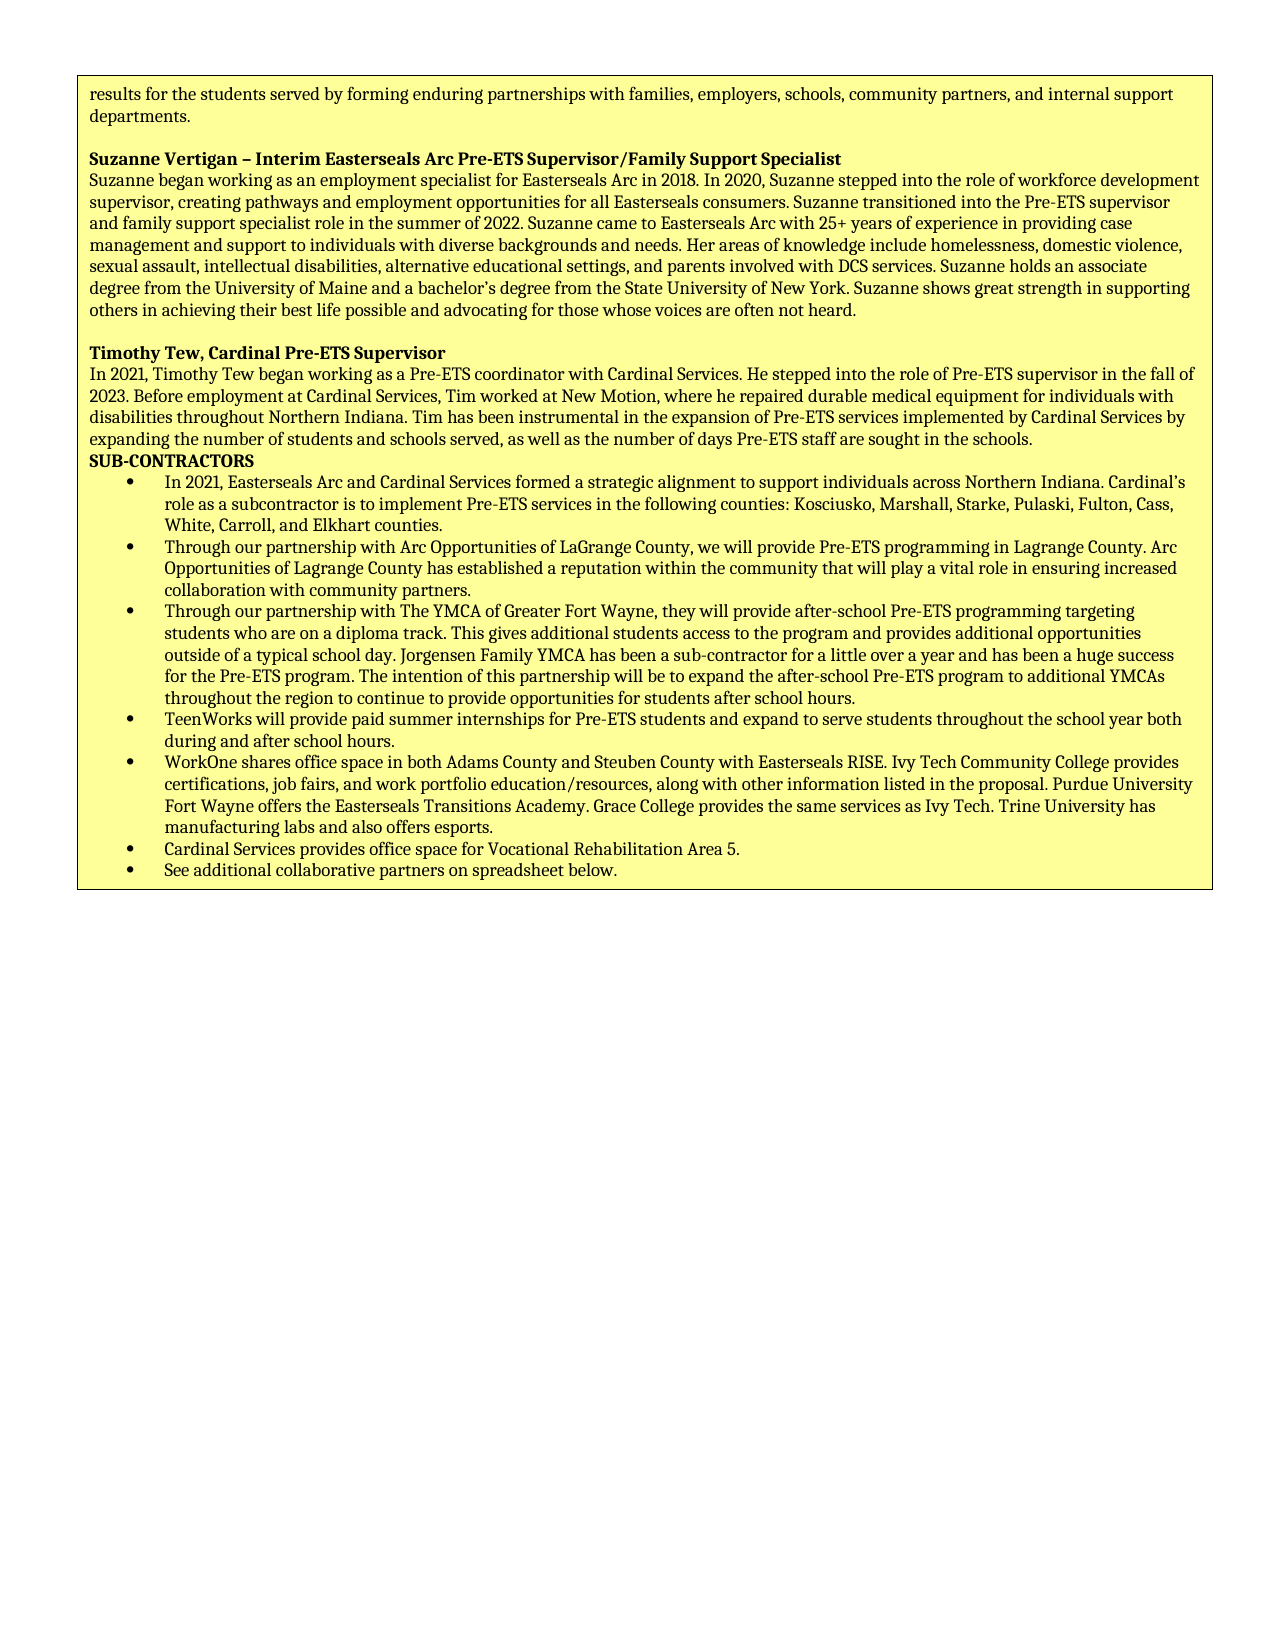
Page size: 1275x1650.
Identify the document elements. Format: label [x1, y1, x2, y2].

table_cell [78, 76, 1212, 889]
